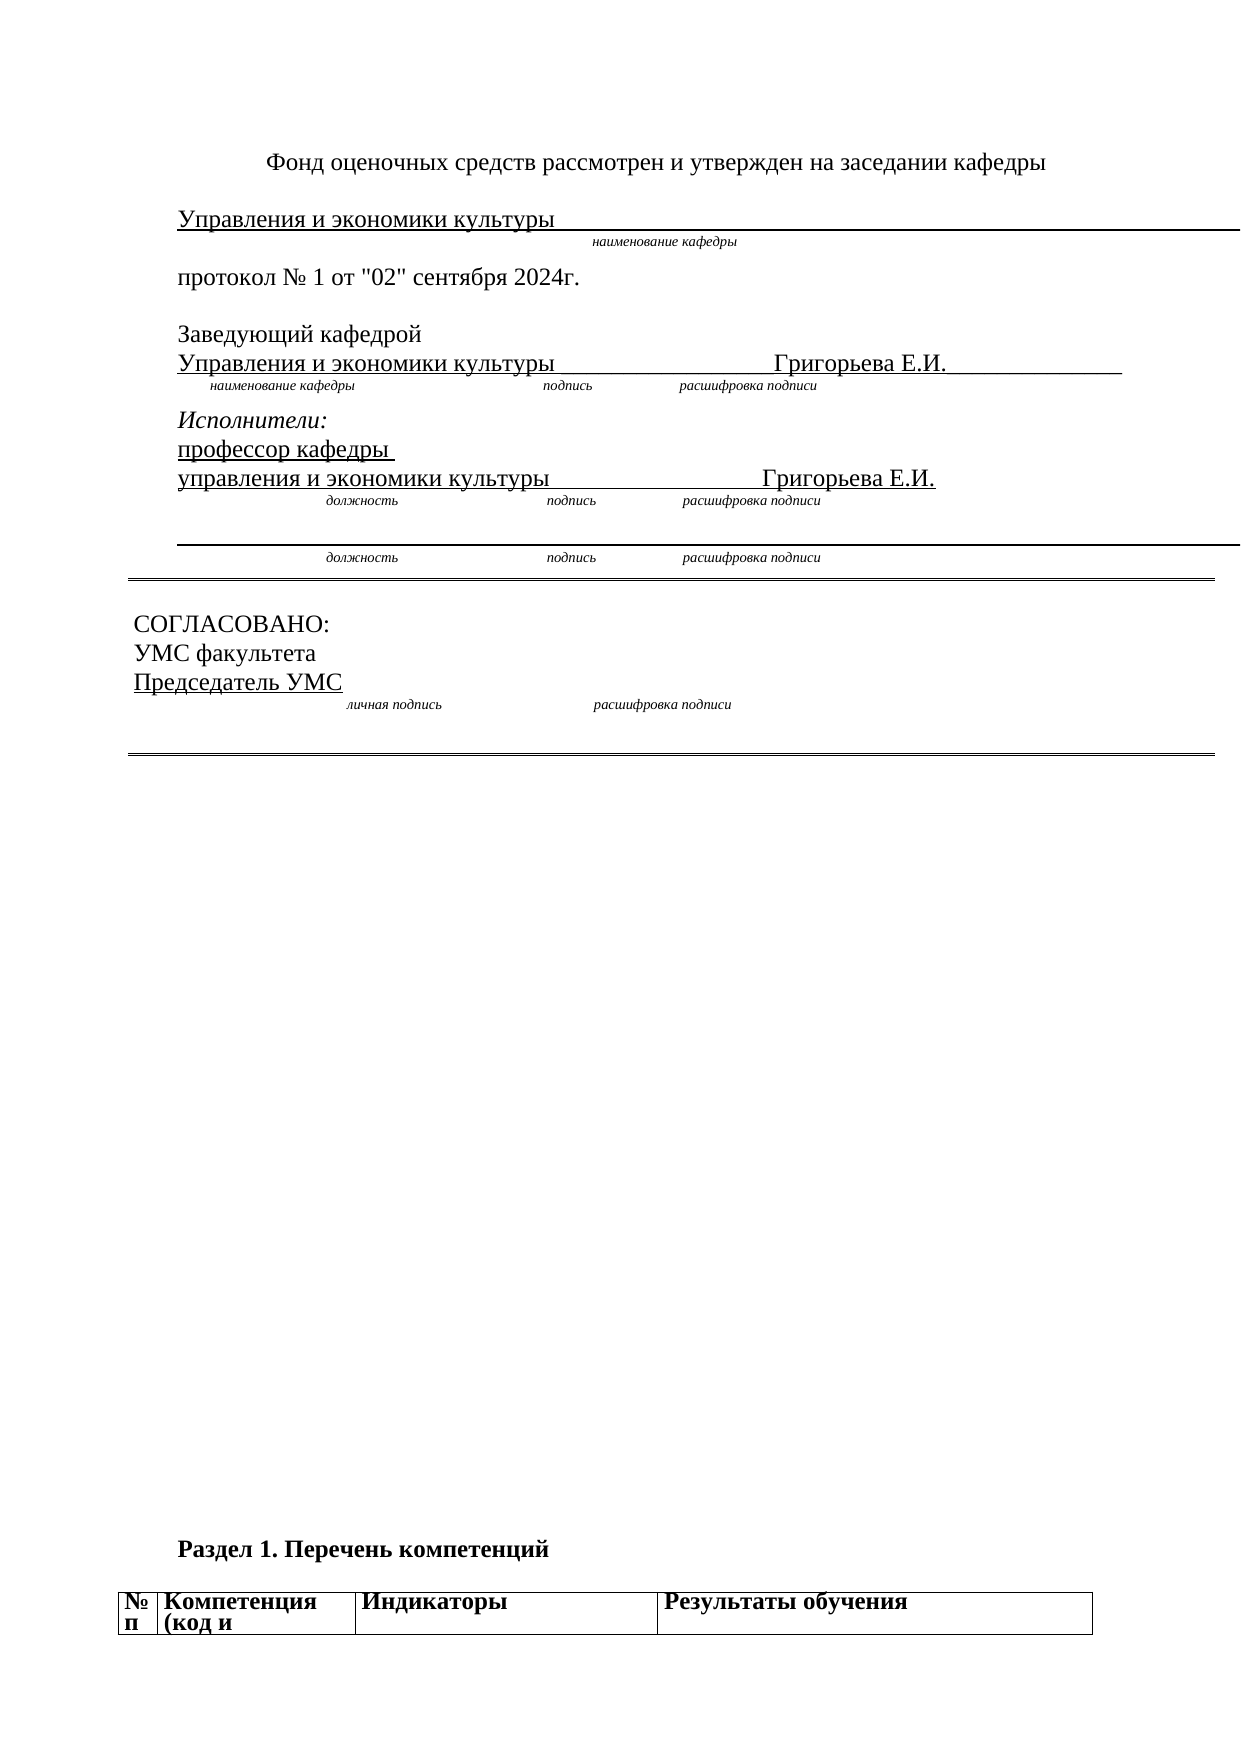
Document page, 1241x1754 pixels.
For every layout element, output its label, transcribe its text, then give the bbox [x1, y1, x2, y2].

text Фонд оценочных средств рассмотрен и утвержден на заседании кафедры [177, 147, 1152, 176]
text профессор кафедры управления и экономики культуры Григорьева Е.И. [177, 434, 1152, 492]
text наименование кафедры подпись расшифровка подписи [177, 377, 1152, 406]
text должность подпись расшифровка подписи [177, 549, 1152, 577]
text должность подпись расшифровка подписи [177, 492, 1152, 521]
text Управления и экономики культуры _________________Григорьева Е.И.______________ [177, 348, 1152, 377]
text Раздел 1. Перечень компетенций [177, 1534, 1152, 1563]
text Заведующий кафедрой [177, 319, 1152, 348]
text Исполнители: [177, 406, 1152, 434]
table_header СОГЛАСОВАНО: УМС факультета Председатель УМС личная подпись расшифровка подписи [128, 581, 1215, 753]
text протокол № 1 от "02" сентября 2024г. [177, 262, 1152, 291]
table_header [158, 1593, 355, 1634]
table_header Результаты обучения [658, 1593, 1092, 1634]
table_header № пп [119, 1593, 157, 1634]
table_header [356, 1593, 657, 1634]
text наименование кафедры [177, 233, 1152, 262]
text Управления и экономики культуры [177, 204, 1152, 229]
